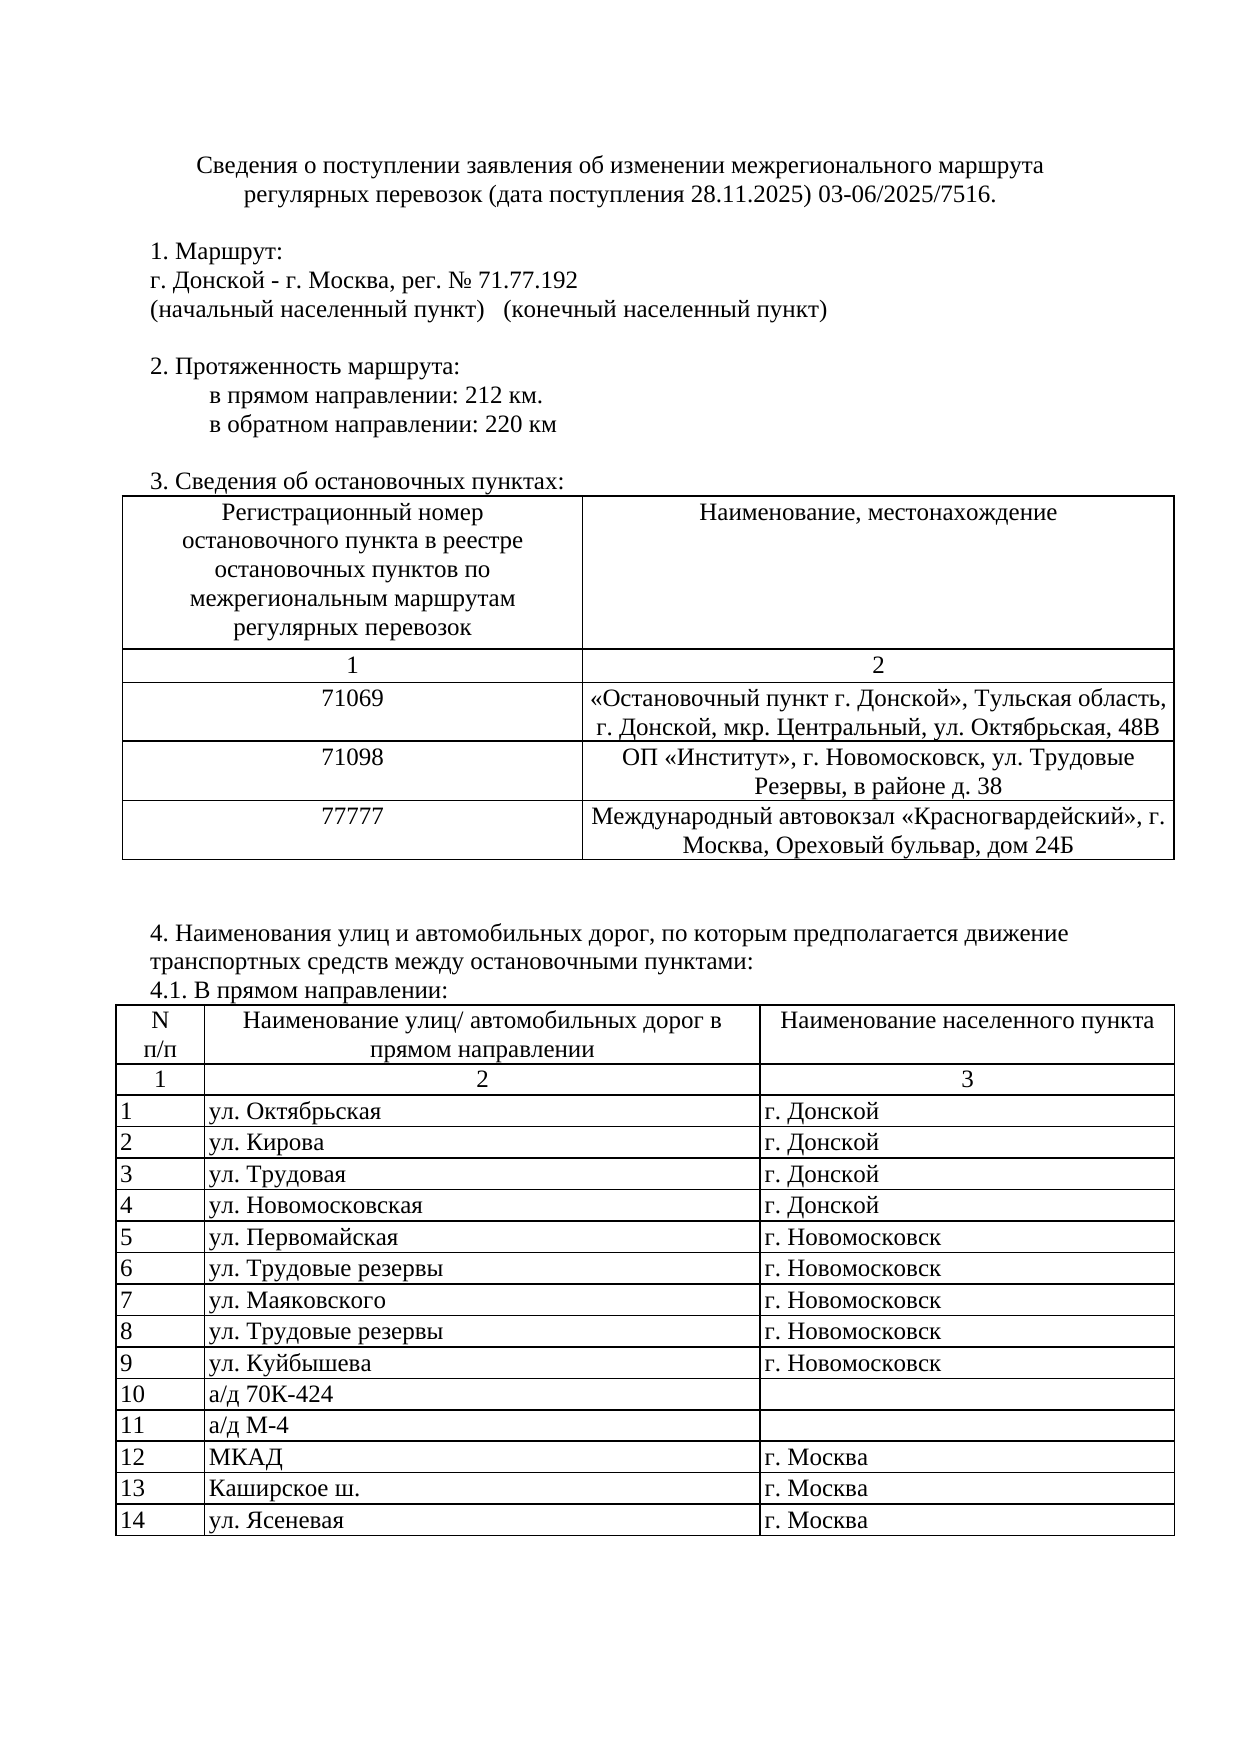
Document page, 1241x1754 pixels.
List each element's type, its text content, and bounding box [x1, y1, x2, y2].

table_cell 1 [117, 1065, 204, 1094]
text в прямом направлении: 212 км. [150, 380, 1090, 409]
table_cell 1 [117, 1096, 204, 1126]
text 2. Протяженность маршрута: [150, 351, 1090, 380]
table_cell г. Москва [761, 1473, 1174, 1503]
table_cell г. Новомосковск [761, 1316, 1174, 1346]
text Сведения о поступлении заявления об изменении межрегионального маршрута регулярных перевозок (дата поступления 28.11.2025) 03-06/2025/7516. [150, 150, 1090, 207]
table_cell а/д М-4 [205, 1411, 759, 1440]
table_cell г. Новомосковск [761, 1222, 1174, 1252]
table_cell 10 [117, 1379, 204, 1409]
table_cell а/д 70К-424 [205, 1379, 759, 1409]
table_cell г. Донской [761, 1159, 1174, 1189]
table_cell 71069 [123, 683, 582, 740]
table_cell Международный автовокзал «Красногвардейский», г. Москва, Ореховый бульвар, дом 24Б [583, 801, 1173, 858]
table_cell г. Донской [761, 1096, 1174, 1126]
table_cell 4 [117, 1190, 204, 1220]
table_cell 2 [583, 650, 1173, 681]
table_cell 71098 [123, 742, 582, 799]
table_cell 14 [117, 1505, 204, 1535]
table_cell 2 [205, 1065, 759, 1094]
table_cell ул. Новомосковская [205, 1190, 759, 1220]
table_cell 5 [117, 1222, 204, 1252]
table_cell 11 [117, 1411, 204, 1440]
text 4. Наименования улиц и автомобильных дорог, по которым предполагается движение транспортных средств между остановочными пунктами: [150, 918, 1090, 975]
table_header Наименование, местонахождение [583, 497, 1173, 648]
table_cell г. Новомосковск [761, 1285, 1174, 1314]
text г. Донской - г. Москва, рег. № 71.77.192 [150, 265, 1090, 294]
text в обратном направлении: 220 км [150, 409, 1090, 437]
table_cell 3 [117, 1159, 204, 1189]
table_cell ул. Куйбышева [205, 1348, 759, 1377]
table_cell [761, 1411, 1174, 1440]
table_cell [761, 1379, 1174, 1409]
table_cell 3 [761, 1065, 1174, 1094]
table_cell ул. Трудовые резервы [205, 1253, 759, 1283]
table_cell Каширское ш. [205, 1473, 759, 1503]
table_cell 12 [117, 1442, 204, 1472]
table_cell 2 [117, 1127, 204, 1157]
table_cell 6 [117, 1253, 204, 1283]
table_cell 77777 [123, 801, 582, 858]
table_cell ул. Кирова [205, 1127, 759, 1157]
table_cell 9 [117, 1348, 204, 1377]
table_cell ул. Октябрьская [205, 1096, 759, 1126]
table_cell г. Донской [761, 1190, 1174, 1220]
table_cell ул. Трудовые резервы [205, 1316, 759, 1346]
table_cell г. Москва [761, 1442, 1174, 1472]
table_cell 8 [117, 1316, 204, 1346]
text (начальный населенный пункт) (конечный населенный пункт) [150, 294, 1090, 322]
table_cell 7 [117, 1285, 204, 1314]
text 1. Маршрут: [150, 236, 1090, 265]
table_cell ул. Первомайская [205, 1222, 759, 1252]
table_header Наименование населенного пункта [761, 1006, 1174, 1063]
table_cell ул. Трудовая [205, 1159, 759, 1189]
table_cell ул. Маяковского [205, 1285, 759, 1314]
table_cell г. Донской [761, 1127, 1174, 1157]
table_cell «Остановочный пункт г. Донской», Тульская область, г. Донской, мкр. Центральный, ул. Октябрьская, 48В [583, 683, 1173, 740]
table_cell г. Новомосковск [761, 1348, 1174, 1377]
table_cell 13 [117, 1473, 204, 1503]
text 3. Сведения об остановочных пунктах: [150, 466, 1090, 495]
table_cell МКАД [205, 1442, 759, 1472]
table_cell 1 [123, 650, 582, 681]
text 4.1. В прямом направлении: [150, 975, 1090, 1004]
table_cell г. Москва [761, 1505, 1174, 1535]
table_cell г. Новомосковск [761, 1253, 1174, 1283]
table_header N п/п [117, 1006, 204, 1063]
table_header Регистрационный номер остановочного пункта в реестре остановочных пунктов по межрегиональным маршрутам регулярных перевозок [123, 497, 582, 648]
table_cell ОП «Институт», г. Новомосковск, ул. Трудовые Резервы, в районе д. 38 [583, 742, 1173, 799]
table_header Наименование улиц/ автомобильных дорог в прямом направлении [205, 1006, 759, 1063]
table_cell ул. Ясеневая [205, 1505, 759, 1535]
